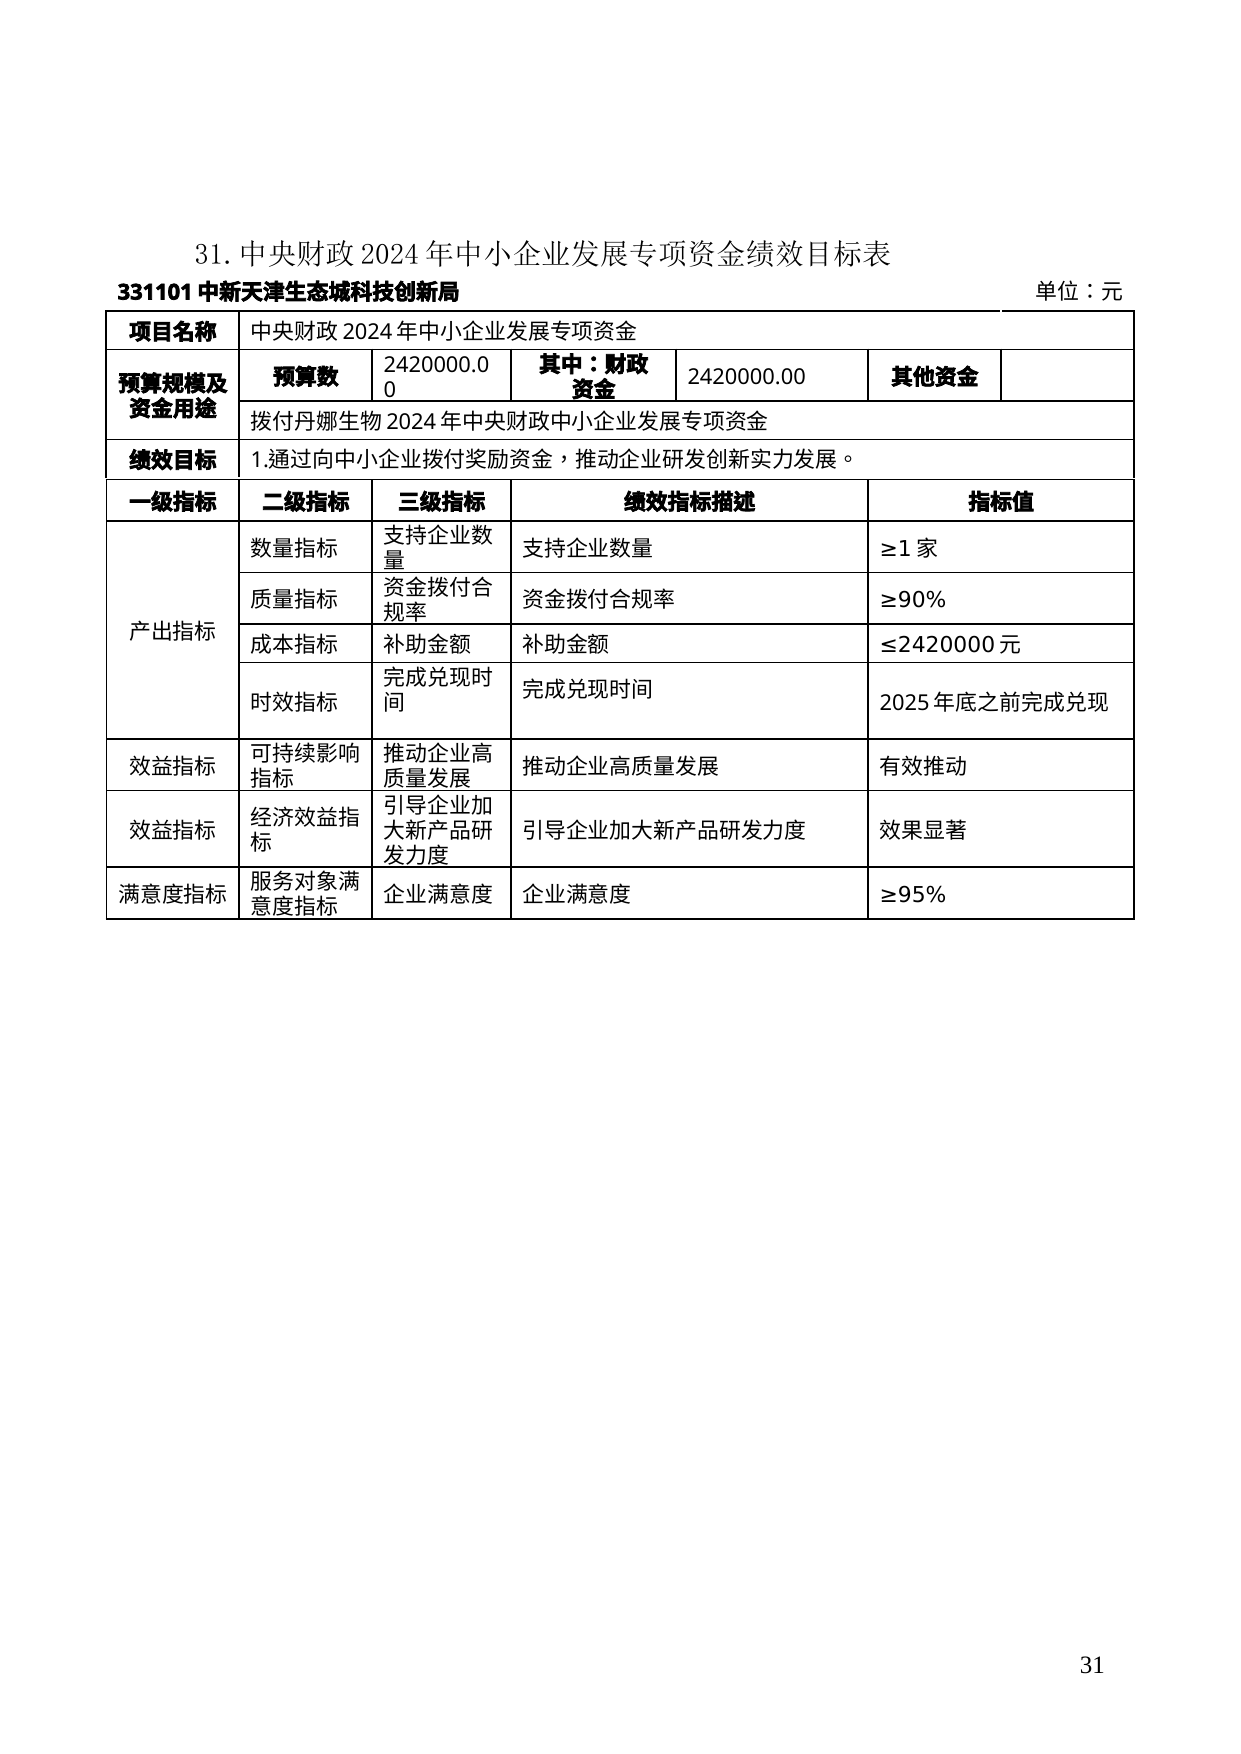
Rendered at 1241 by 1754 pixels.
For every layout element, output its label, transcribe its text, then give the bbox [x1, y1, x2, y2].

table_cell 时效指标 [240, 663, 371, 738]
table_cell 其他资金 [869, 350, 1000, 400]
table_cell 引导企业加大新产品研发力度 [512, 791, 867, 866]
table_cell 有效推动 [869, 740, 1133, 790]
table_cell 企业满意度 [373, 868, 510, 918]
table_header 绩效指标描述 [512, 480, 867, 520]
table_cell ≥95% [869, 868, 1133, 918]
table_cell 效果显著 [869, 791, 1133, 866]
table_cell 拨付丹娜生物2024年中央财政中小企业发展专项资金 [240, 402, 1133, 438]
table_cell 完成兑现时间 [373, 663, 510, 738]
table_cell 服务对象满意度指标 [240, 868, 371, 918]
table_cell 可持续影响指标 [240, 740, 371, 790]
table_cell 2025年底之前完成兑现 [869, 663, 1133, 738]
table_cell 成本指标 [240, 625, 371, 662]
table_cell 满意度指标 [107, 868, 238, 918]
table_cell 项目名称 [107, 312, 238, 348]
table_cell ≤2420000元 [869, 625, 1133, 662]
table_cell 经济效益指标 [240, 791, 371, 866]
table_cell 效益指标 [107, 791, 238, 866]
table_cell 中央财政2024年中小企业发展专项资金 [240, 312, 1133, 348]
table_header 一级指标 [107, 480, 238, 520]
table_cell 绩效目标 [107, 440, 238, 477]
table_cell 2420000.00 [677, 350, 867, 400]
table_cell 质量指标 [240, 573, 371, 623]
table_cell 预算数 [240, 350, 371, 400]
table_cell 预算规模及资金用途 [107, 350, 238, 438]
table_cell 推动企业高质量发展 [373, 740, 510, 790]
table_cell 引导企业加大新产品研发力度 [373, 791, 510, 866]
table_cell 产出指标 [107, 522, 238, 738]
table_cell 推动企业高质量发展 [512, 740, 867, 790]
table_cell ≥90% [869, 573, 1133, 623]
table_cell 其中：财政 资金 [512, 350, 675, 400]
table_cell 2420000.00 [373, 350, 510, 400]
table_header 二级指标 [240, 480, 371, 520]
table_header 三级指标 [373, 480, 510, 520]
table_header 单位：元 [1002, 270, 1133, 310]
table_cell 资金拨付合规率 [373, 573, 510, 623]
table_cell 资金拨付合规率 [512, 573, 867, 623]
table_cell 支持企业数量 [512, 522, 867, 572]
table_cell 数量指标 [240, 522, 371, 572]
table_cell 完成兑现时间 [512, 663, 867, 738]
table_header 331101中新天津生态城科技创新局 [107, 270, 1000, 310]
table_cell 企业满意度 [512, 868, 867, 918]
table_cell 补助金额 [373, 625, 510, 662]
text 31.中央财政2024年中小企业发展专项资金绩效目标表 [136, 235, 1104, 269]
table_cell 效益指标 [107, 740, 238, 790]
table_cell ≥1家 [869, 522, 1133, 572]
table_cell 1.通过向中小企业拨付奖励资金，推动企业研发创新实力发展。 [240, 440, 1133, 477]
table_cell 补助金额 [512, 625, 867, 662]
table_cell [1002, 350, 1133, 400]
table_header 指标值 [869, 480, 1133, 520]
table_cell 支持企业数量 [373, 522, 510, 572]
